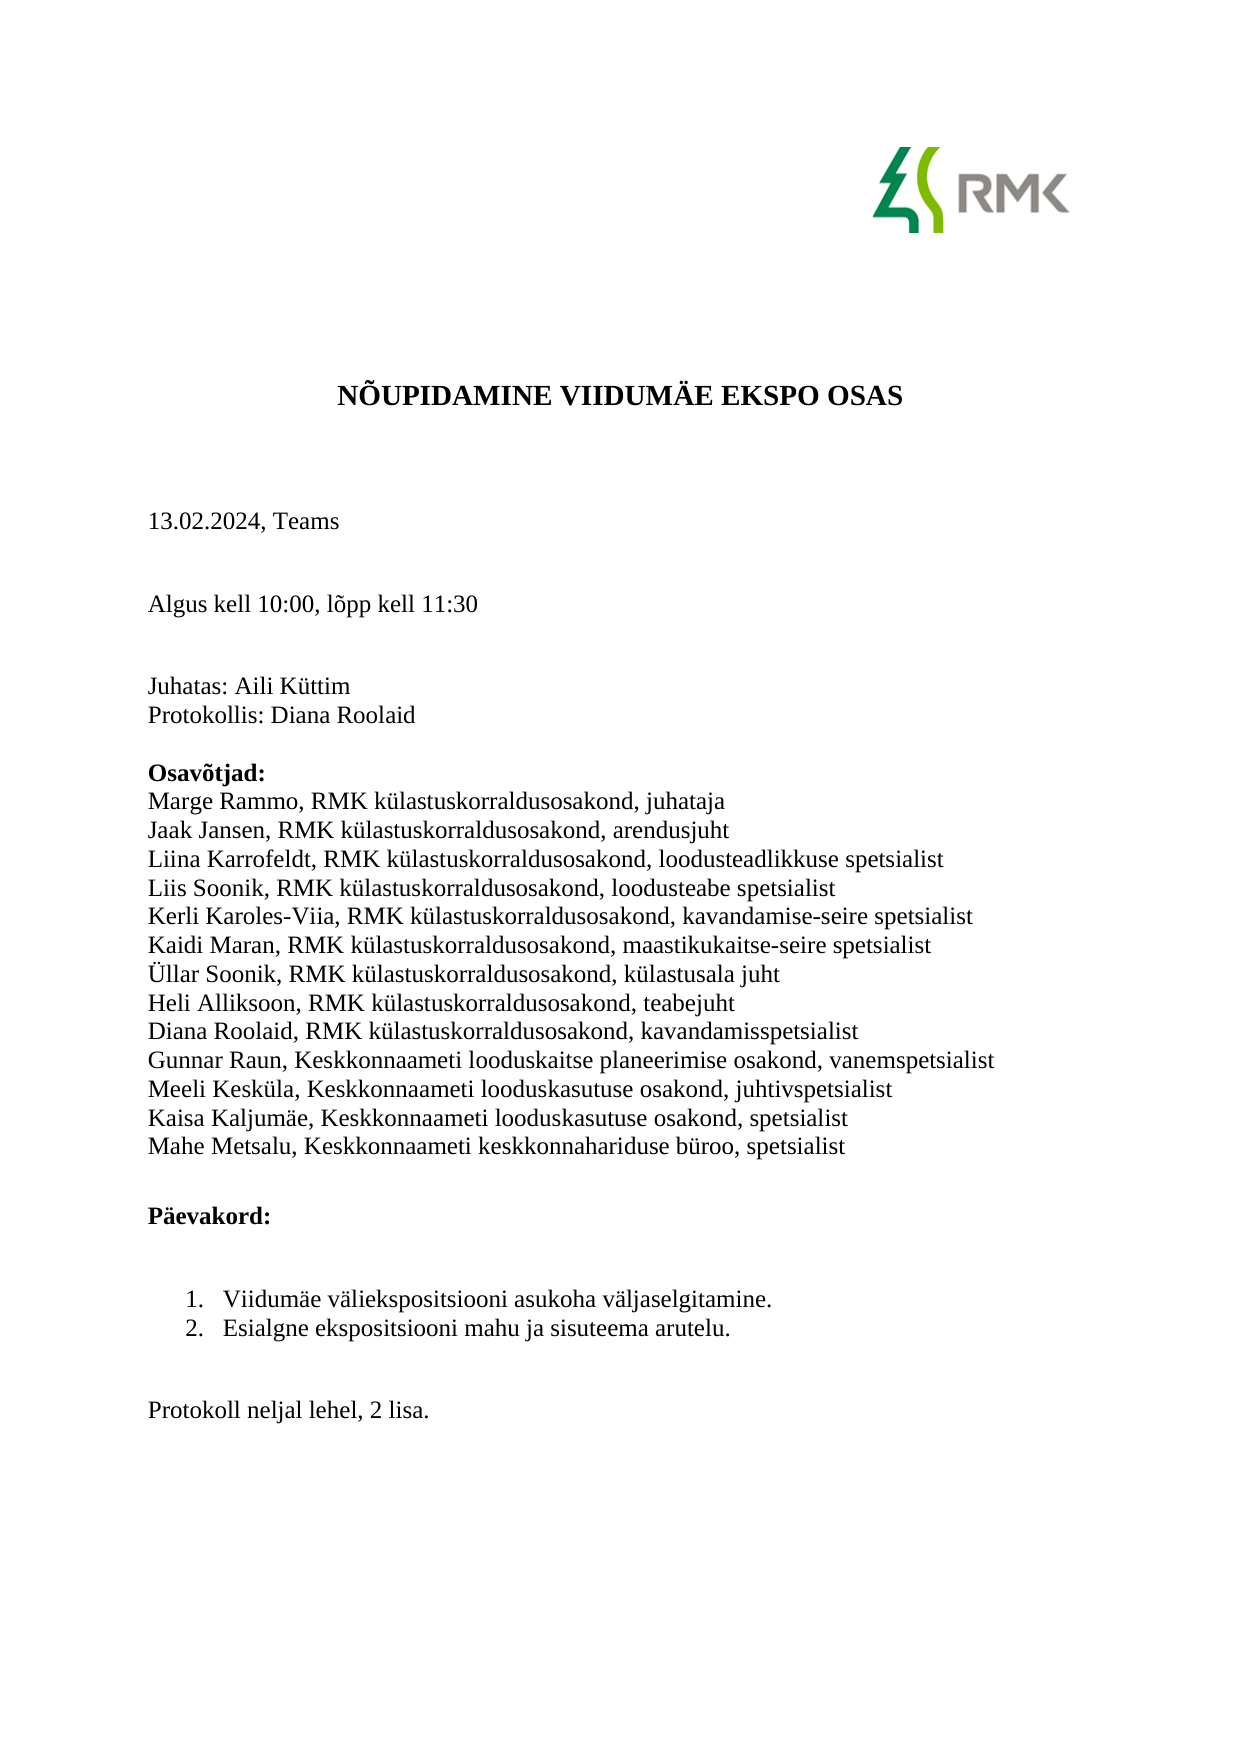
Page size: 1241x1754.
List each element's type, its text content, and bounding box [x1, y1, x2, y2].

text Kerli Karoles-Viia, RMK külastuskorraldusosakond, kavandamise-seire spetsialist [148, 901, 1093, 930]
list Esialgne ekspositsiooni mahu ja sisuteema arutelu. [185, 1313, 1093, 1341]
text Üllar Soonik, RMK külastuskorraldusosakond, külastusala juht [148, 959, 1093, 988]
text Protokoll neljal lehel, 2 lisa. [148, 1395, 1093, 1424]
text Liina Karrofeldt, RMK külastuskorraldusosakond, loodusteadlikkuse spetsialist [148, 844, 1093, 873]
text 13.02.2024, Teams [148, 506, 1093, 535]
text Marge Rammo, RMK külastuskorraldusosakond, juhataja [148, 786, 1093, 815]
text Meeli Kesküla, Keskkonnaameti looduskasutuse osakond, juhtivspetsialist [148, 1074, 1093, 1103]
list Viidumäe väliekspositsiooni asukoha väljaselgitamine. [185, 1284, 1093, 1313]
text Jaak Jansen, RMK külastuskorraldusosakond, arendusjuht [148, 815, 1093, 844]
text Kaidi Maran, RMK külastuskorraldusosakond, maastikukaitse-seire spetsialist [148, 930, 1093, 959]
text Liis Soonik, RMK külastuskorraldusosakond, loodusteabe spetsialist [148, 873, 1093, 901]
text Heli Alliksoon, RMK külastuskorraldusosakond, teabejuht [148, 988, 1093, 1016]
text Protokollis: Diana Roolaid [148, 700, 1093, 729]
text NÕUPIDAMINE VIIDUMÄE EKSPO OSAS [148, 378, 1093, 411]
picture [871, 147, 1209, 232]
text Gunnar Raun, Keskkonnaameti looduskaitse planeerimise osakond, vanemspetsialist [148, 1045, 1093, 1074]
text Mahe Metsalu, Keskkonnaameti keskkonnahariduse büroo, spetsialist [148, 1131, 1093, 1160]
text Kaisa Kaljumäe, Keskkonnaameti looduskasutuse osakond, spetsialist [148, 1103, 1093, 1131]
text Algus kell 10:00, lõpp kell 11:30 [148, 589, 1093, 618]
text Juhatas: Aili Küttim [148, 671, 1093, 700]
text Diana Roolaid, RMK külastuskorraldusosakond, kavandamisspetsialist [148, 1016, 1093, 1045]
text Osavõtjad: [148, 758, 1093, 786]
text Päevakord: [148, 1201, 1093, 1230]
